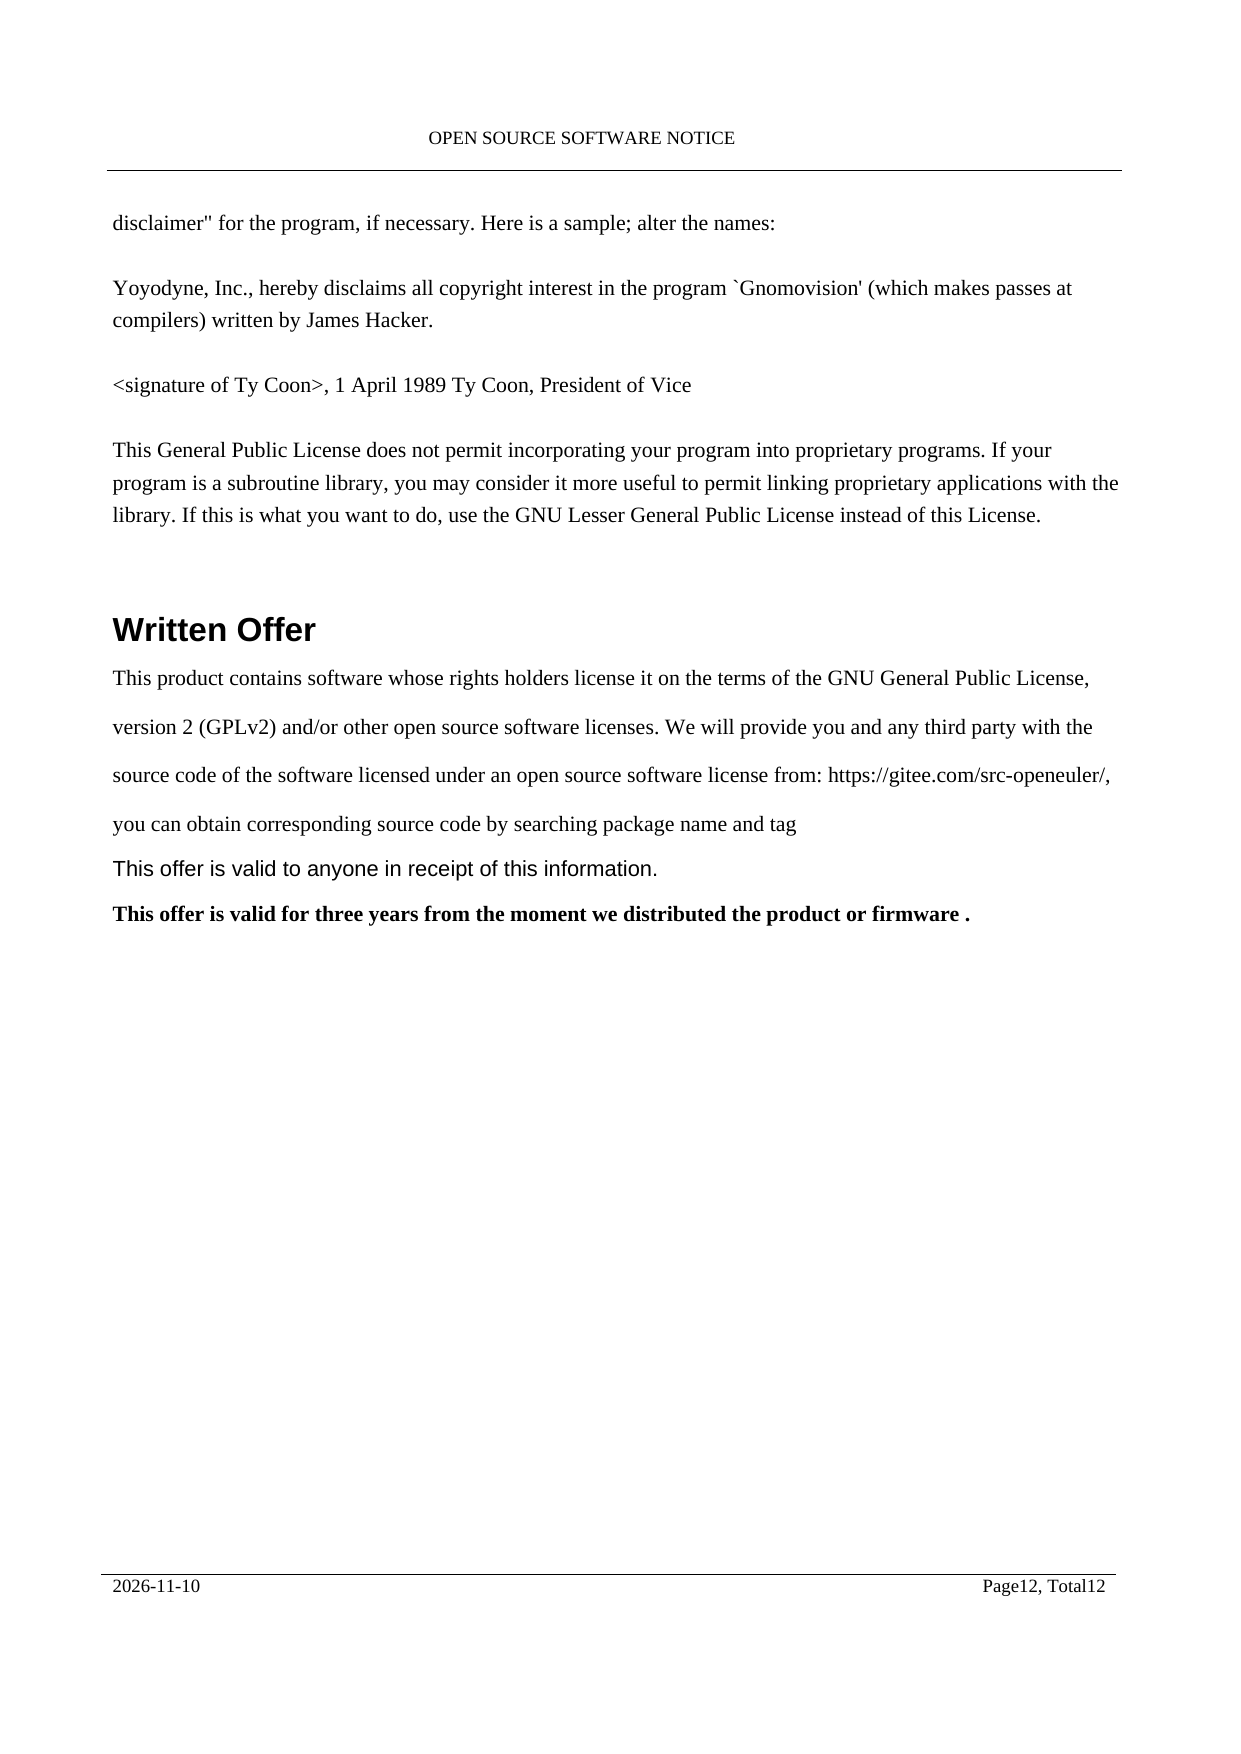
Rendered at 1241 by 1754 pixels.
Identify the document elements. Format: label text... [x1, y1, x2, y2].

text This product contains software whose rights holders license it on the terms of the GNU General Public License, version 2 (GPLv2) and/or other open source software licenses. We will provide you and any third party with the source code of the software licensed under an open source software license from: https://gitee.com/src-openeuler/, you can obtain corresponding source code by searching package name and tag [112, 661, 1128, 840]
text Written Offer [112, 596, 1128, 661]
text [112, 206, 1128, 239]
text <signature of Ty Coon>, 1 April 1989 Ty Coon, President of Vice [112, 369, 1128, 401]
text This offer is valid for three years from the moment we distributed the product or firmware . [112, 898, 1128, 930]
text Yoyodyne, Inc., hereby disclaims all copyright interest in the program `Gnomovision' (which makes passes at compilers) written by James Hacker. [112, 271, 1128, 336]
text This offer is valid to anyone in receipt of this information. [112, 853, 1128, 885]
text This General Public License does not permit incorporating your program into proprietary programs. If your program is a subroutine library, you may consider it more useful to permit linking proprietary applications with the library. If this is what you want to do, use the GNU Lesser General Public License instead of this License. [112, 434, 1128, 596]
